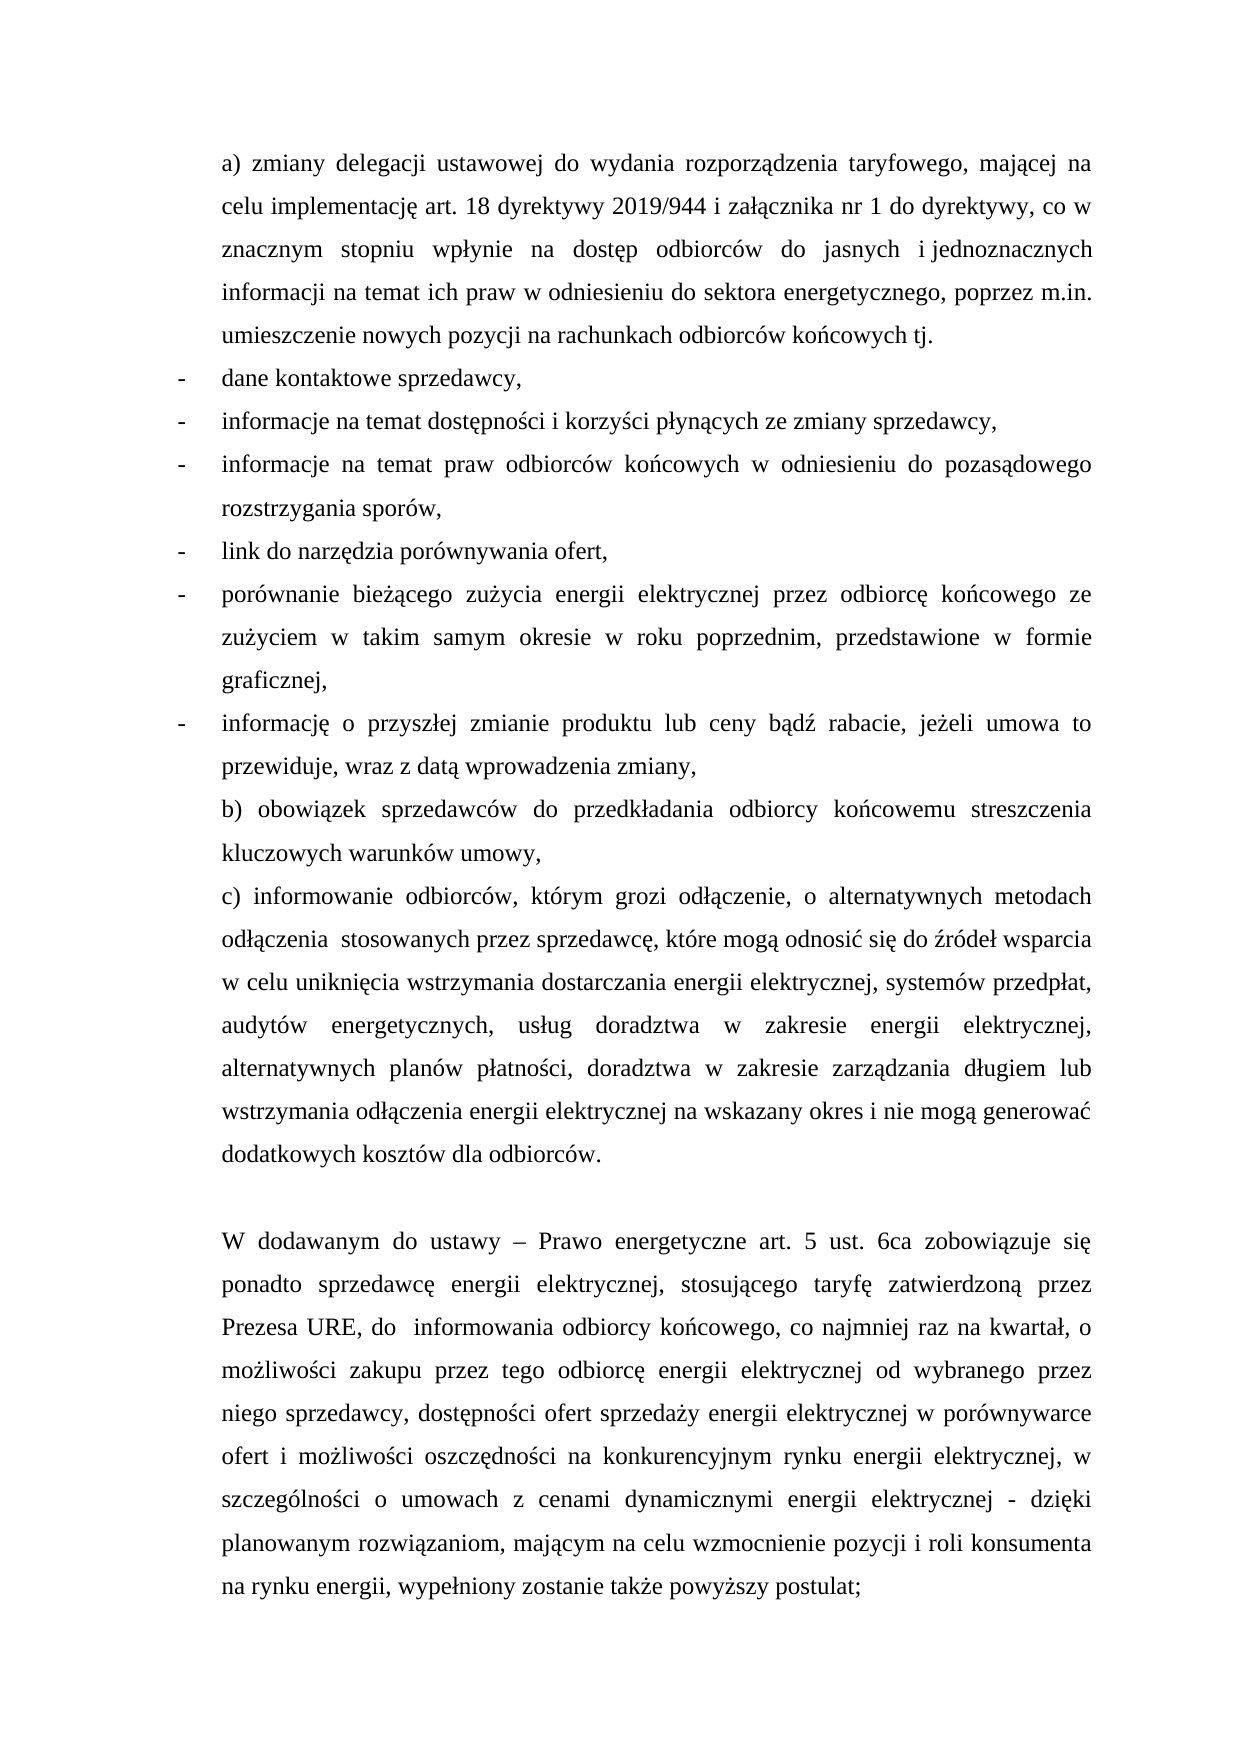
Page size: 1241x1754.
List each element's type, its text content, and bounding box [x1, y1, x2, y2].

text a) zmiany delegacji ustawowej do wydania rozporządzenia taryfowego, mającej na celu implementację art. 18 dyrektywy 2019/944 i załącznika nr 1 do dyrektywy, co w znacznym stopniu wpłynie na dostęp odbiorców do jasnych i jednoznacznych informacji na temat ich praw w odniesieniu do sektora energetycznego, poprzez m.in. umieszczenie nowych pozycji na rachunkach odbiorców końcowych tj. [177, 148, 1093, 349]
text - link do narzędzia porównywania ofert, [177, 536, 1093, 564]
text W dodawanym do ustawy – Prawo energetyczne art. 5 ust. 6ca zobowiązuje się ponadto sprzedawcę energii elektrycznej, stosującego taryfę zatwierdzoną przez Prezesa URE, do informowania odbiorcy końcowego, co najmniej raz na kwartał, o możliwości zakupu przez tego odbiorcę energii elektrycznej od wybranego przez niego sprzedawcy, dostępności ofert sprzedaży energii elektrycznej w porównywarce ofert i możliwości oszczędności na konkurencyjnym rynku energii elektrycznej, w szczególności o umowach z cenami dynamicznymi energii elektrycznej - dzięki planowanym rozwiązaniom, mającym na celu wzmocnienie pozycji i roli konsumenta na rynku energii, wypełniony zostanie także powyższy postulat; [177, 1226, 1093, 1599]
text - informacje na temat dostępności i korzyści płynących ze zmiany sprzedawcy, [177, 406, 1093, 435]
text b) obowiązek sprzedawców do przedkładania odbiorcy końcowemu streszczenia kluczowych warunków umowy, [177, 794, 1093, 866]
text c) informowanie odbiorców, którym grozi odłączenie, o alternatywnych metodach odłączenia stosowanych przez sprzedawcę, które mogą odnosić się do źródeł wsparcia w celu uniknięcia wstrzymania dostarczania energii elektrycznej, systemów przedpłat, audytów energetycznych, usług doradztwa w zakresie energii elektrycznej, alternatywnych planów płatności, doradztwa w zakresie zarządzania długiem lub wstrzymania odłączenia energii elektrycznej na wskazany okres i nie mogą generować dodatkowych kosztów dla odbiorców. [177, 881, 1093, 1168]
text - dane kontaktowe sprzedawcy, [177, 363, 1093, 392]
text - informację o przyszłej zmianie produktu lub ceny bądź rabacie, jeżeli umowa to przewiduje, wraz z datą wprowadzenia zmiany, [177, 708, 1093, 780]
text - porównanie bieżącego zużycia energii elektrycznej przez odbiorcę końcowego ze zużyciem w takim samym okresie w roku poprzednim, przedstawione w formie graficznej, [177, 579, 1093, 694]
text - informacje na temat praw odbiorców końcowych w odniesieniu do pozasądowego rozstrzygania sporów, [177, 449, 1093, 521]
